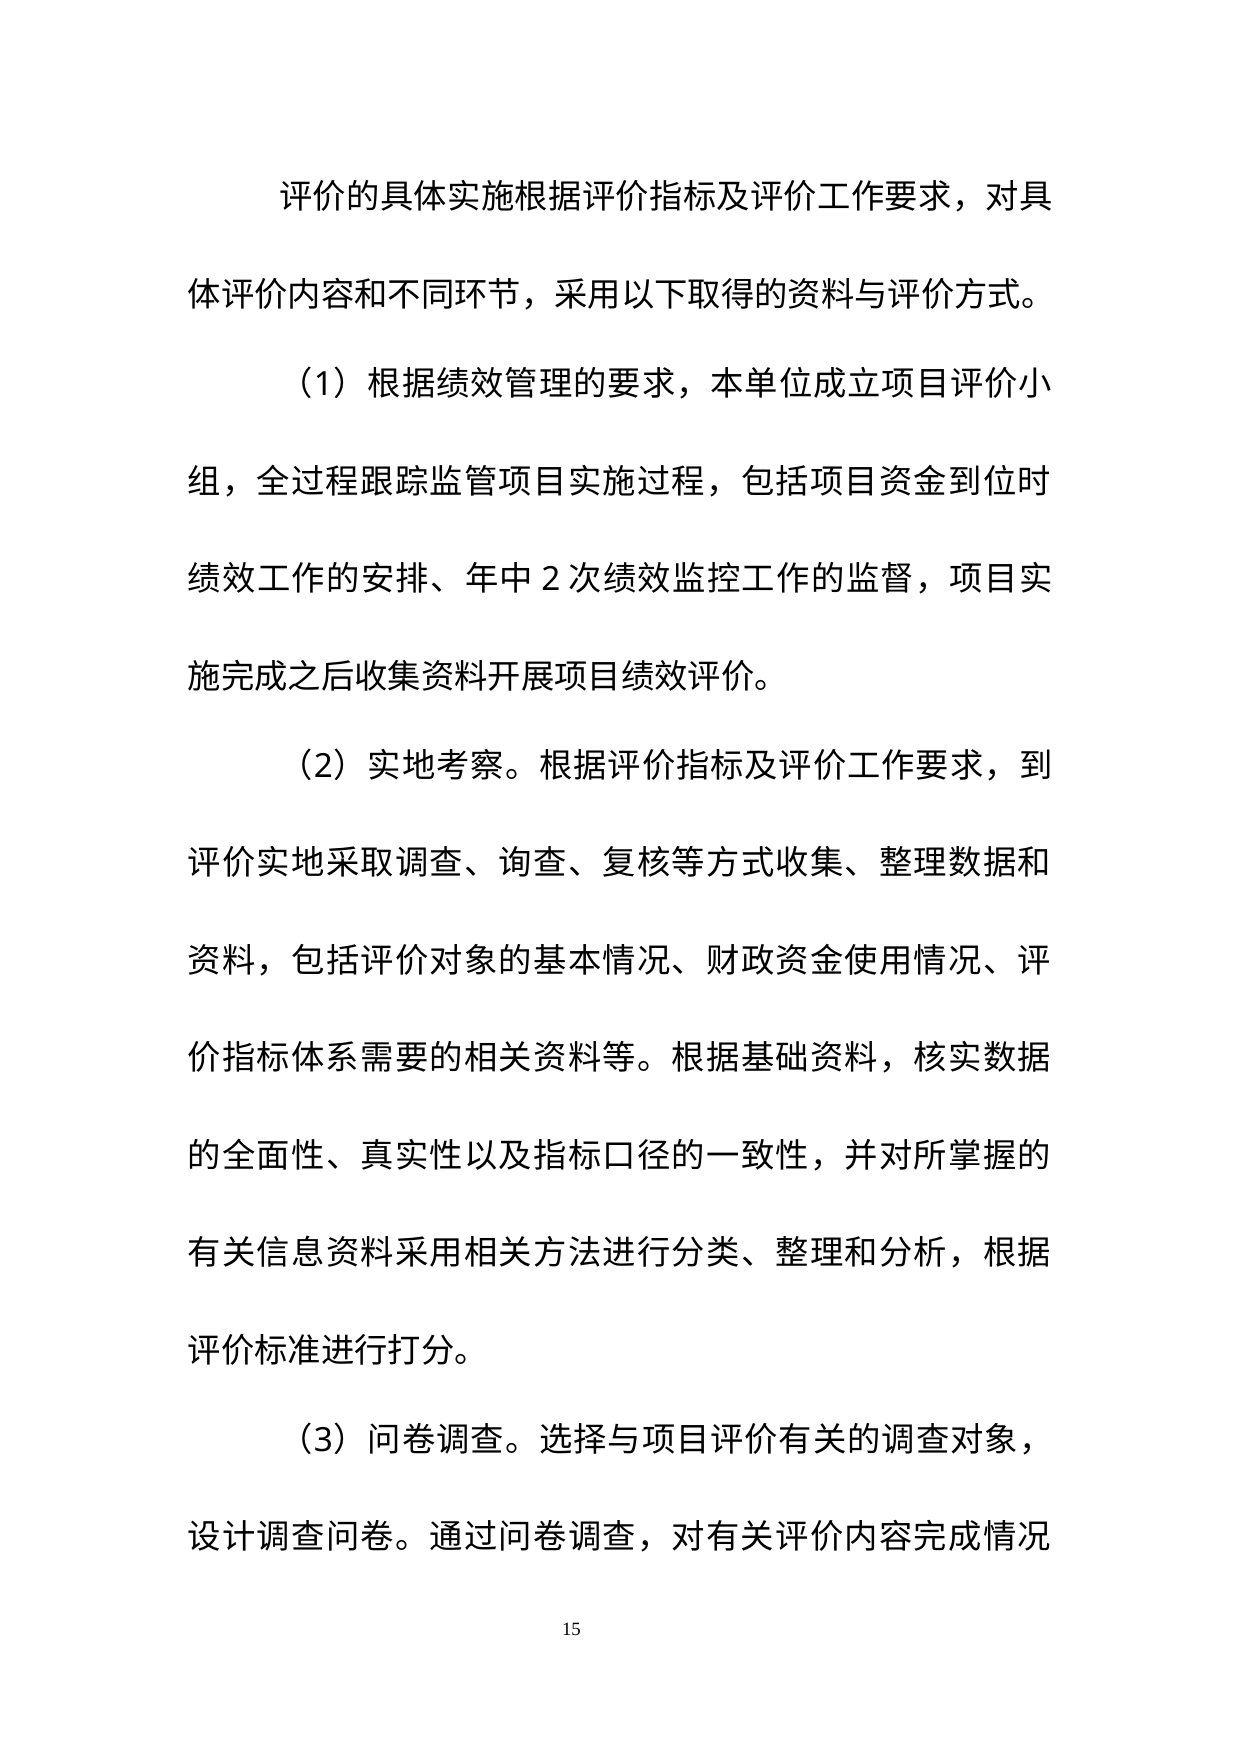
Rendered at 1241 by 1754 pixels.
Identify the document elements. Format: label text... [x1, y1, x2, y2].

text 评价的具体实施根据评价指标及评价工作要求，对具体评价内容和不同环节，采用以下取得的资料与评价方式。 [187, 162, 1053, 324]
text （2）实地考察。根据评价指标及评价工作要求，到评价实地采取调查、询查、复核等方式收集、整理数据和资料，包括评价对象的基本情况、财政资金使用情况、评价指标体系需要的相关资料等。根据基础资料，核实数据的全面性、真实性以及指标口径的一致性，并对所掌握的有关信息资料采用相关方法进行分类、整理和分析，根据评价标准进行打分。 [187, 730, 1053, 1380]
text （1）根据绩效管理的要求，本单位成立项目评价小组，全过程跟踪监管项目实施过程，包括项目资金到位时绩效工作的安排、年中2次绩效监控工作的监督，项目实施完成之后收集资料开展项目绩效评价。 [187, 348, 1053, 706]
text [187, 1404, 1053, 1567]
